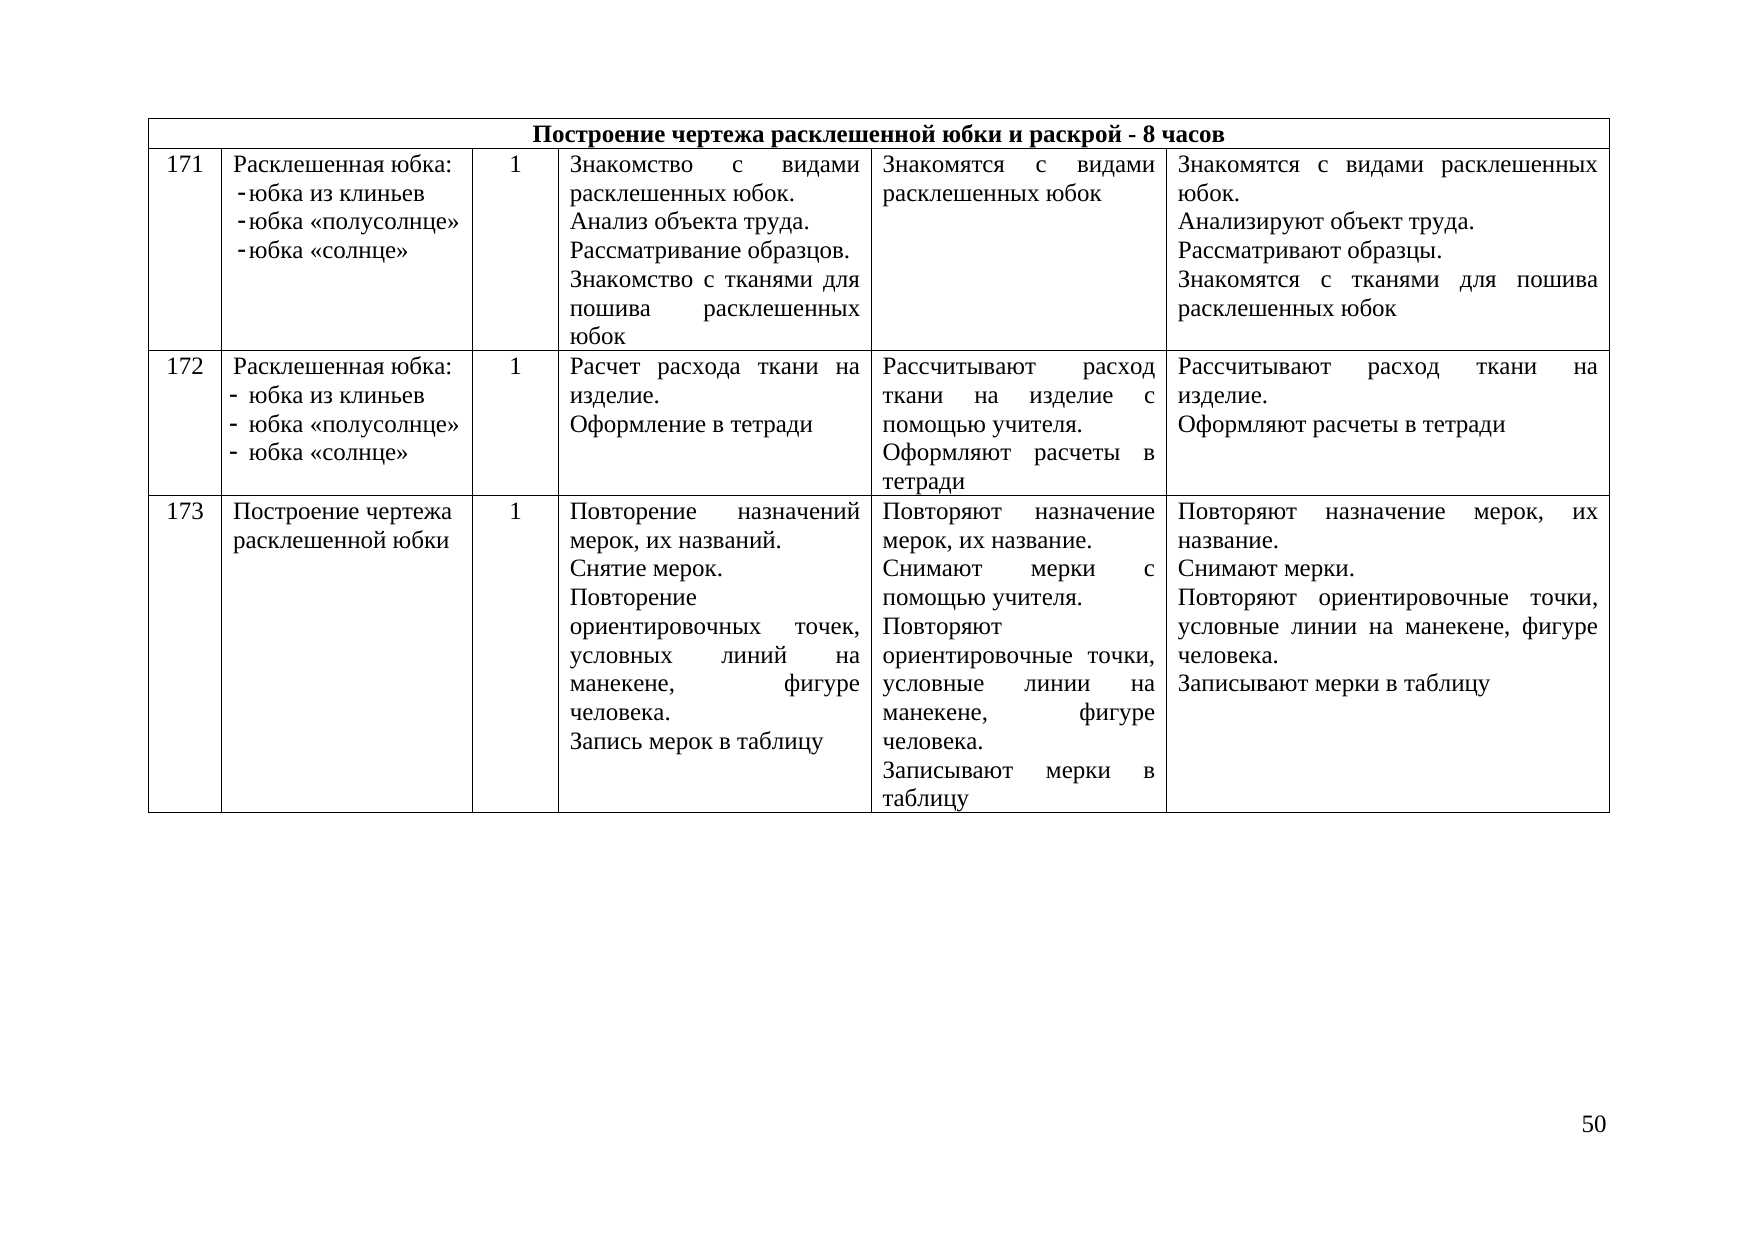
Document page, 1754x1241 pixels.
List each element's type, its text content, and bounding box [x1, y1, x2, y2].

table_cell Расчет расхода ткани на изделие. Оформление в тетради [559, 351, 871, 495]
table_cell 1 [473, 351, 558, 495]
table_cell Повторяют назначение мерок, их название. Снимают мерки с помощью учителя. Повторяют ориентировочные точки, условные линии на манекене, фигуре человека. Записывают мерки в таблицу [872, 496, 1166, 812]
table_cell Рассчитывают расход ткани на изделие. Оформляют расчеты в тетради [1167, 351, 1609, 495]
table_cell Знакомятся с видами расклешенных юбок. Анализируют объект труда. Рассматривают образцы. Знакомятся с тканями для пошива расклешенных юбок [1167, 149, 1609, 350]
table_cell 1 [473, 496, 558, 812]
table_cell Знакомство с видами расклешенных юбок. Анализ объекта труда. Рассматривание образцов. Знакомство с тканями для пошива расклешенных юбок [559, 149, 871, 350]
table_cell Повторение назначений мерок, их названий. Снятие мерок. Повторение ориентировочных точек, условных линий на манекене, фигуре человека. Запись мерок в таблицу [559, 496, 871, 812]
table_cell 171 [149, 149, 221, 350]
table_cell Знакомятся с видами расклешенных юбок [872, 149, 1166, 350]
table_cell Рассчитывают расход ткани на изделие с помощью учителя. Оформляют расчеты в тетради [872, 351, 1166, 495]
table_cell Построение чертежа расклешенной юбки [222, 496, 472, 812]
table_cell Построение чертежа расклешенной юбки и раскрой - 8 часов [149, 119, 1609, 148]
table_cell Расклешенная юбка: юбка из клиньев юбка «полусолнце» юбка «солнце» [222, 351, 472, 495]
table_cell Повторяют назначение мерок, их название. Снимают мерки. Повторяют ориентировочные точки, условные линии на манекене, фигуре человека. Записывают мерки в таблицу [1167, 496, 1609, 812]
table_cell 172 [149, 351, 221, 495]
table_cell 173 [149, 496, 221, 812]
table_cell 1 [473, 149, 558, 350]
table_cell Расклешенная юбка: юбка из клиньев юбка «полусолнце» юбка «солнце» [222, 149, 472, 350]
